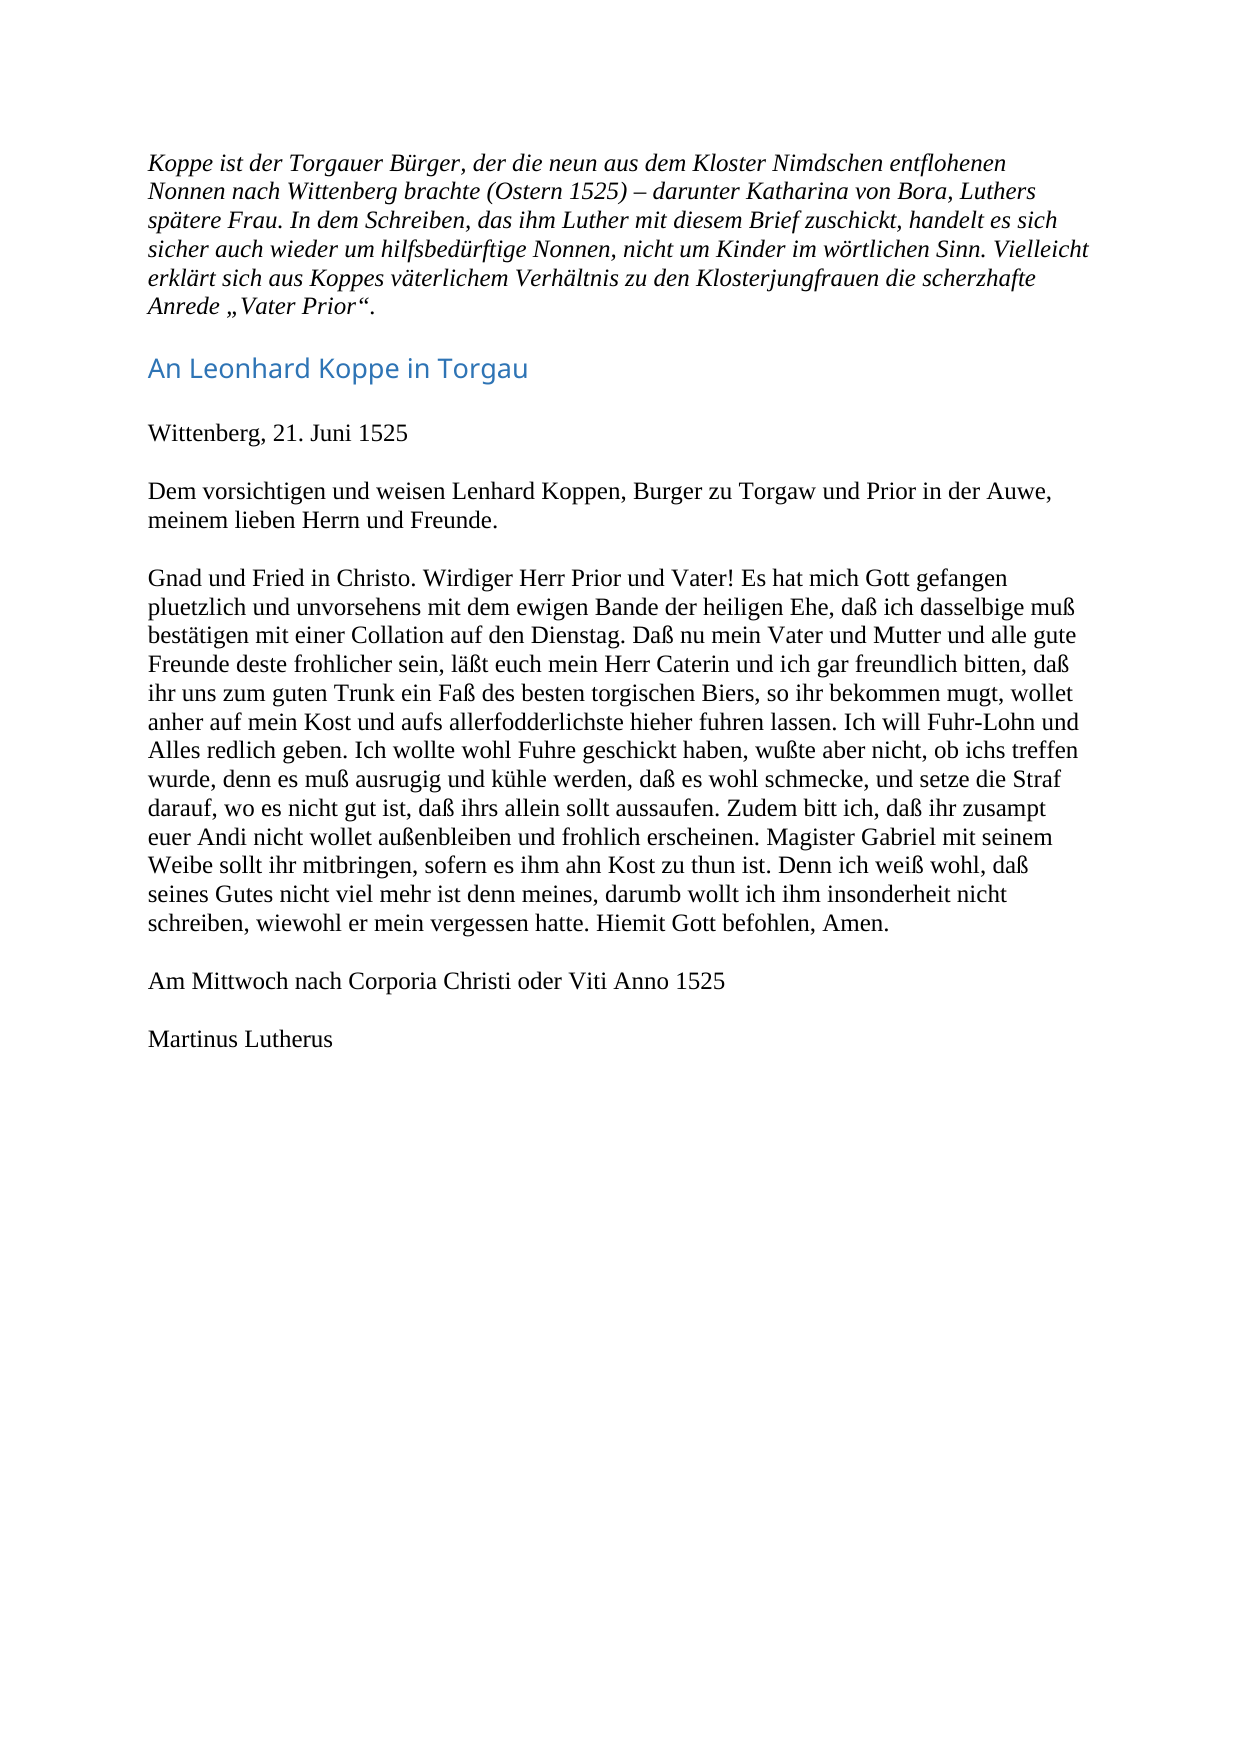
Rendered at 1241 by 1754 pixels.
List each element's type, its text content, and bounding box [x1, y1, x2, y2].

text Gnad und Fried in Christo. Wirdiger Herr Prior und Vater! Es hat mich Gott gefangen pluetzlich und unvorsehens mit dem ewigen Bande der heiligen Ehe, daß ich dasselbige muß bestätigen mit einer Collation auf den Dienstag. Daß nu mein Vater und Mutter und alle gute Freunde deste frohlicher sein, läßt euch mein Herr Caterin und ich gar freundlich bitten, daß ihr uns zum guten Trunk ein Faß des besten torgischen Biers, so ihr bekommen mugt, wollet anher auf mein Kost und aufs allerfodderlichste hieher fuhren lassen. Ich will Fuhr-Lohn und Alles redlich geben. Ich wollte wohl Fuhre geschickt haben, wußte aber nicht, ob ichs treffen wurde, denn es muß ausrugig und kühle werden, daß es wohl schmecke, und setze die Straf darauf, wo es nicht gut ist, daß ihrs allein sollt aussaufen. Zudem bitt ich, daß ihr zusampt euer Andi nicht wollet außenbleiben und frohlich erscheinen. Magister Gabriel mit seinem Weibe sollt ihr mitbringen, sofern es ihm ahn Kost zu thun ist. Denn ich weiß wohl, daß seines Gutes nicht viel mehr ist denn meines, darumb wollt ich ihm insonderheit nicht schreiben, wiewohl er mein vergessen hatte. Hiemit Gott befohlen, Amen. [148, 563, 1093, 937]
text Koppe ist der Torgauer Bürger, der die neun aus dem Kloster Nimdschen entflohenen Nonnen nach Wittenberg brachte (Ostern 1525) – darunter Katharina von Bora, Luthers spätere Frau. In dem Schreiben, das ihm Luther mit diesem Brief zuschickt, handelt es sich sicher auch wieder um hilfsbedürftige Nonnen, nicht um Kinder im wörtlichen Sinn. Vielleicht erklärt sich aus Koppes väterlichem Verhältnis zu den Klosterjungfrauen die scherzhafte Anrede „Vater Prior“. [148, 148, 1093, 320]
text Wittenberg, 21. Juni 1525 [148, 418, 1093, 447]
subtitle An Leonhard Koppe in Torgau [148, 349, 1093, 386]
text Am Mittwoch nach Corporia Christi oder Viti Anno 1525 [148, 966, 1093, 994]
text Dem vorsichtigen und weisen Lenhard Koppen, Burger zu Torgaw und Prior in der Auwe, meinem lieben Herrn und Freunde. [148, 476, 1093, 534]
text Martinus Lutherus [148, 1024, 1093, 1052]
